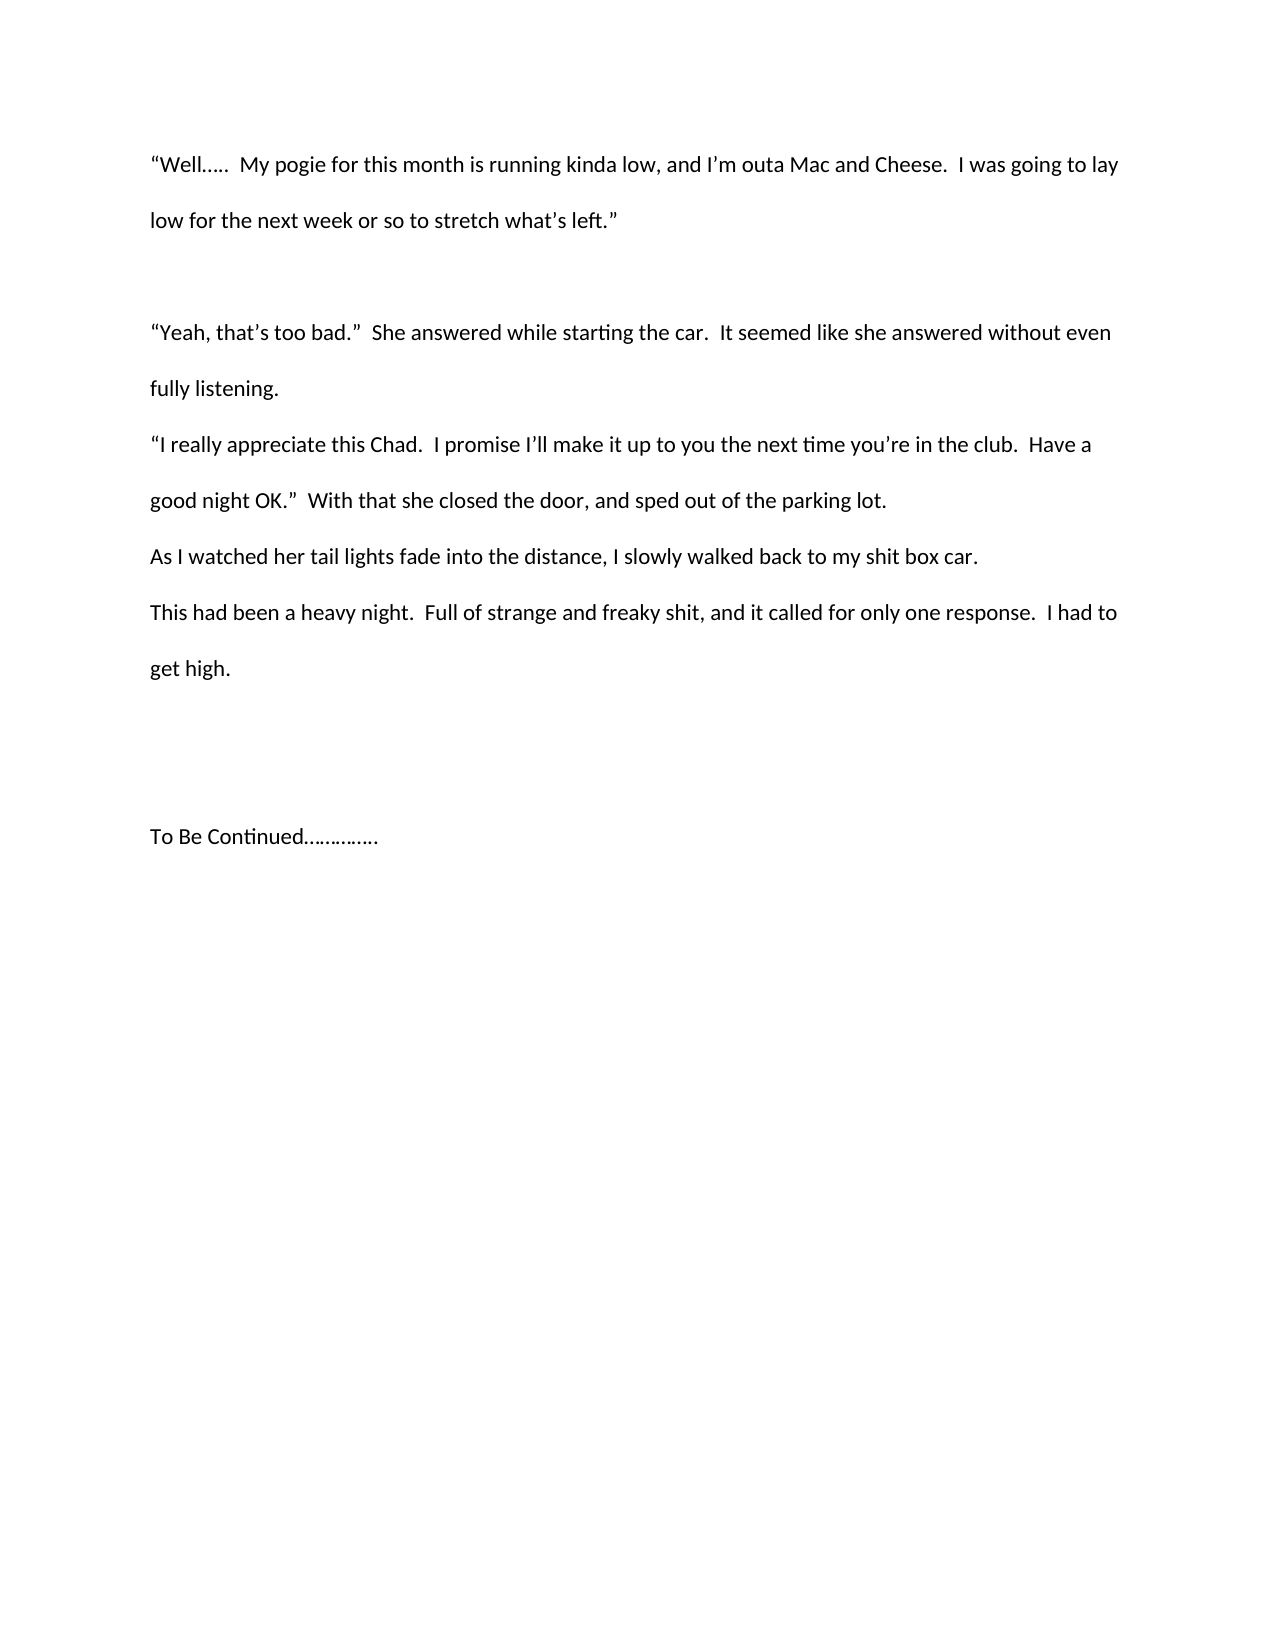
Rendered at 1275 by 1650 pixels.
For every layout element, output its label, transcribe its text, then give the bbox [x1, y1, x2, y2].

text To Be Continued………….. [150, 822, 1125, 851]
text As I watched her tail lights fade into the distance, I slowly walked back to my shit box car. [150, 542, 1125, 570]
text “Yeah, that’s too bad.” She answered while starting the car. It seemed like she answered without even fully listening. [150, 318, 1125, 402]
text “Well….. My pogie for this month is running kinda low, and I’m outa Mac and Cheese. I was going to lay low for the next week or so to stretch what’s left.” [150, 150, 1125, 234]
text This had been a heavy night. Full of strange and freaky shit, and it called for only one response. I had to get high. [150, 598, 1125, 682]
text “I really appreciate this Chad. I promise I’ll make it up to you the next time you’re in the club. Have a good night OK.” With that she closed the door, and sped out of the parking lot. [150, 430, 1125, 514]
